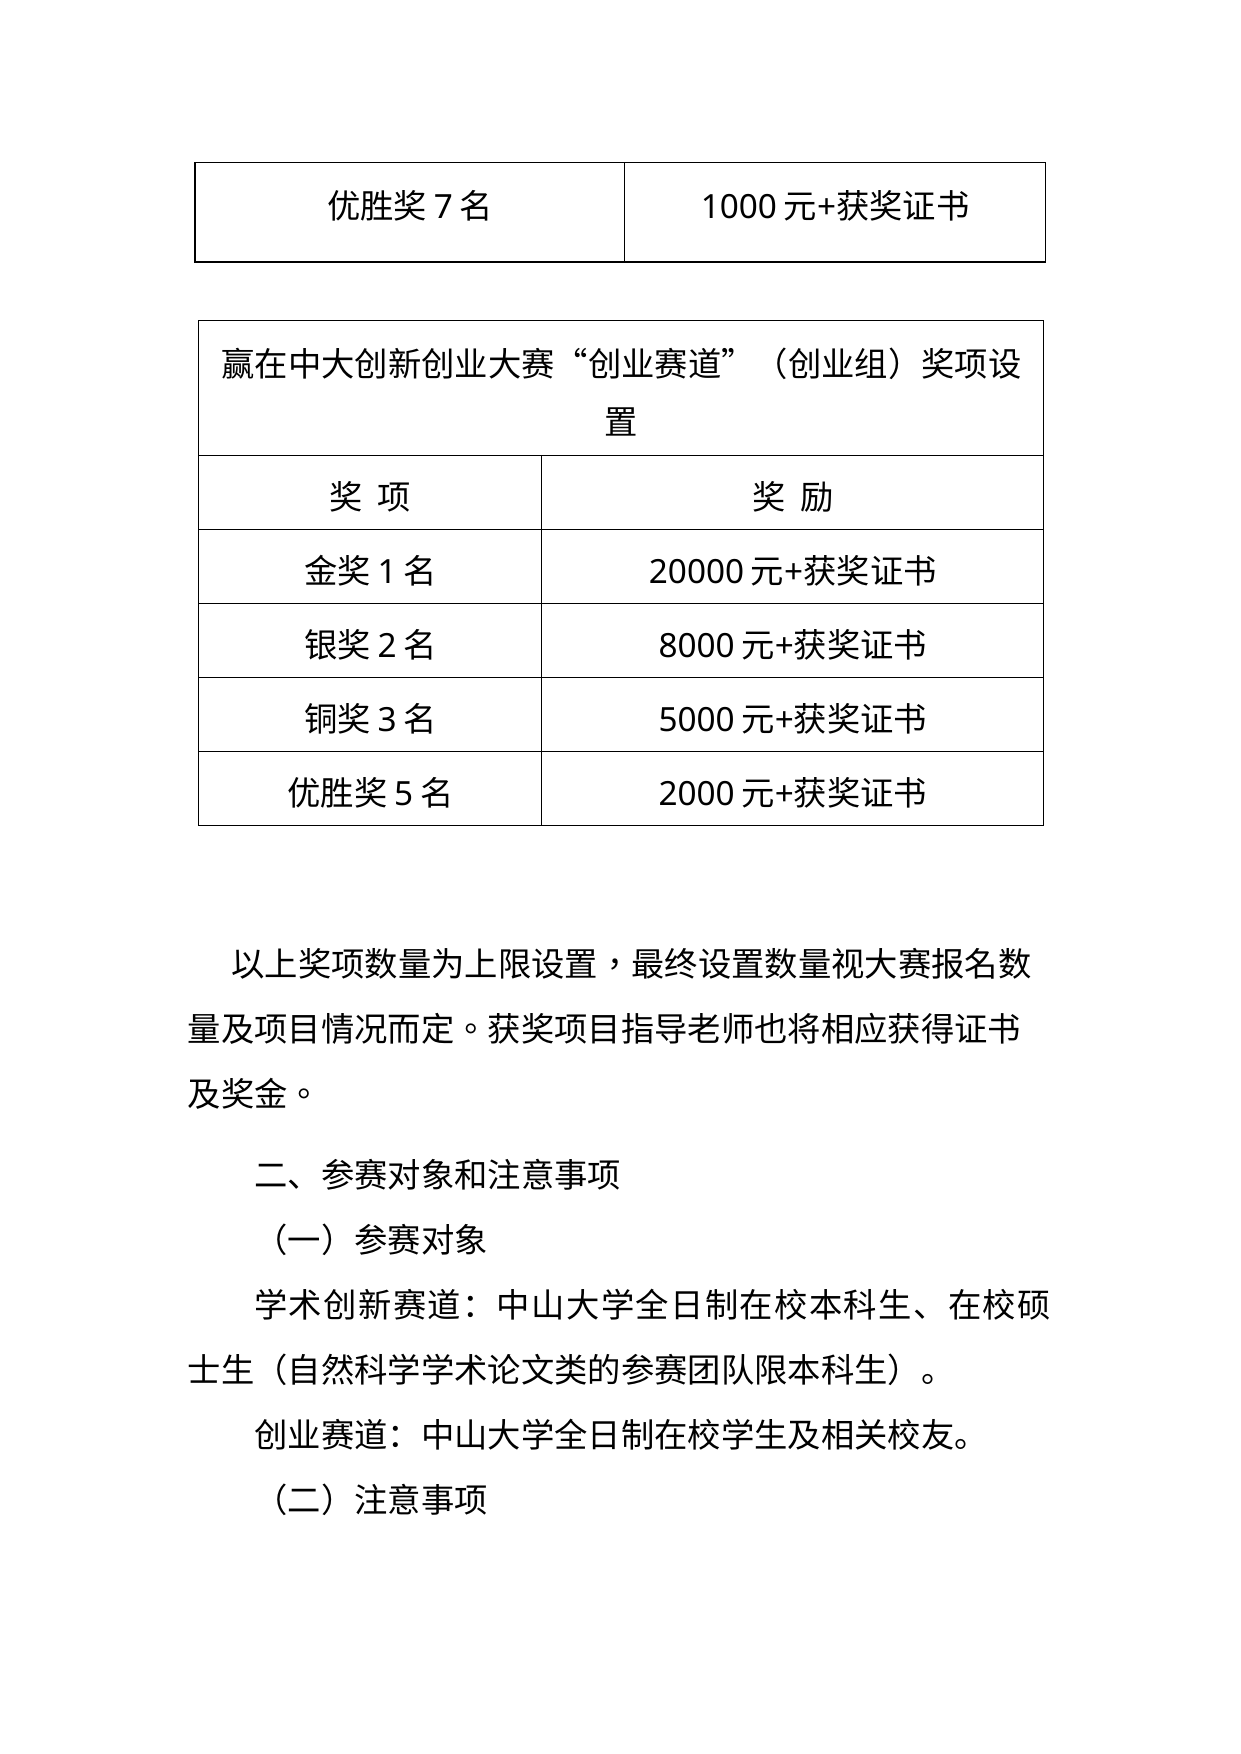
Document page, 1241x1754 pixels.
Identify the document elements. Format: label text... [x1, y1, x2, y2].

text （一）参赛对象 [187, 1206, 1053, 1271]
table_cell 奖 项 [199, 456, 541, 529]
table_cell 20000元+获奖证书 [542, 530, 1043, 603]
text 以上奖项数量为上限设置，最终设置数量视大赛报名数量及项目情况而定。获奖项目指导老师也将相应获得证书及奖金。 [187, 929, 1053, 1124]
table_cell 铜奖3名 [199, 678, 541, 751]
table_cell 优胜奖5名 [199, 752, 541, 824]
table_cell 5000元+获奖证书 [542, 678, 1043, 751]
table_cell 金奖1名 [199, 530, 541, 603]
table_cell 优胜奖7名 [196, 163, 624, 261]
text 创业赛道：中山大学全日制在校学生及相关校友。 [187, 1401, 1053, 1466]
table_cell 1000元+获奖证书 [625, 163, 1045, 261]
table_cell 银奖2名 [199, 604, 541, 677]
table_cell 8000元+获奖证书 [542, 604, 1043, 677]
table_cell 2000元+获奖证书 [542, 752, 1043, 824]
table_cell 奖 励 [542, 456, 1043, 529]
text 学术创新赛道：中山大学全日制在校本科生、在校硕士生（自然科学学术论文类的参赛团队限本科生）。 [187, 1271, 1053, 1401]
table_header 赢在中大创新创业大赛“创业赛道”（创业组）奖项设置 [199, 321, 1043, 455]
text 二、参赛对象和注意事项 [187, 1141, 1053, 1206]
text （二）注意事项 [187, 1466, 1053, 1531]
